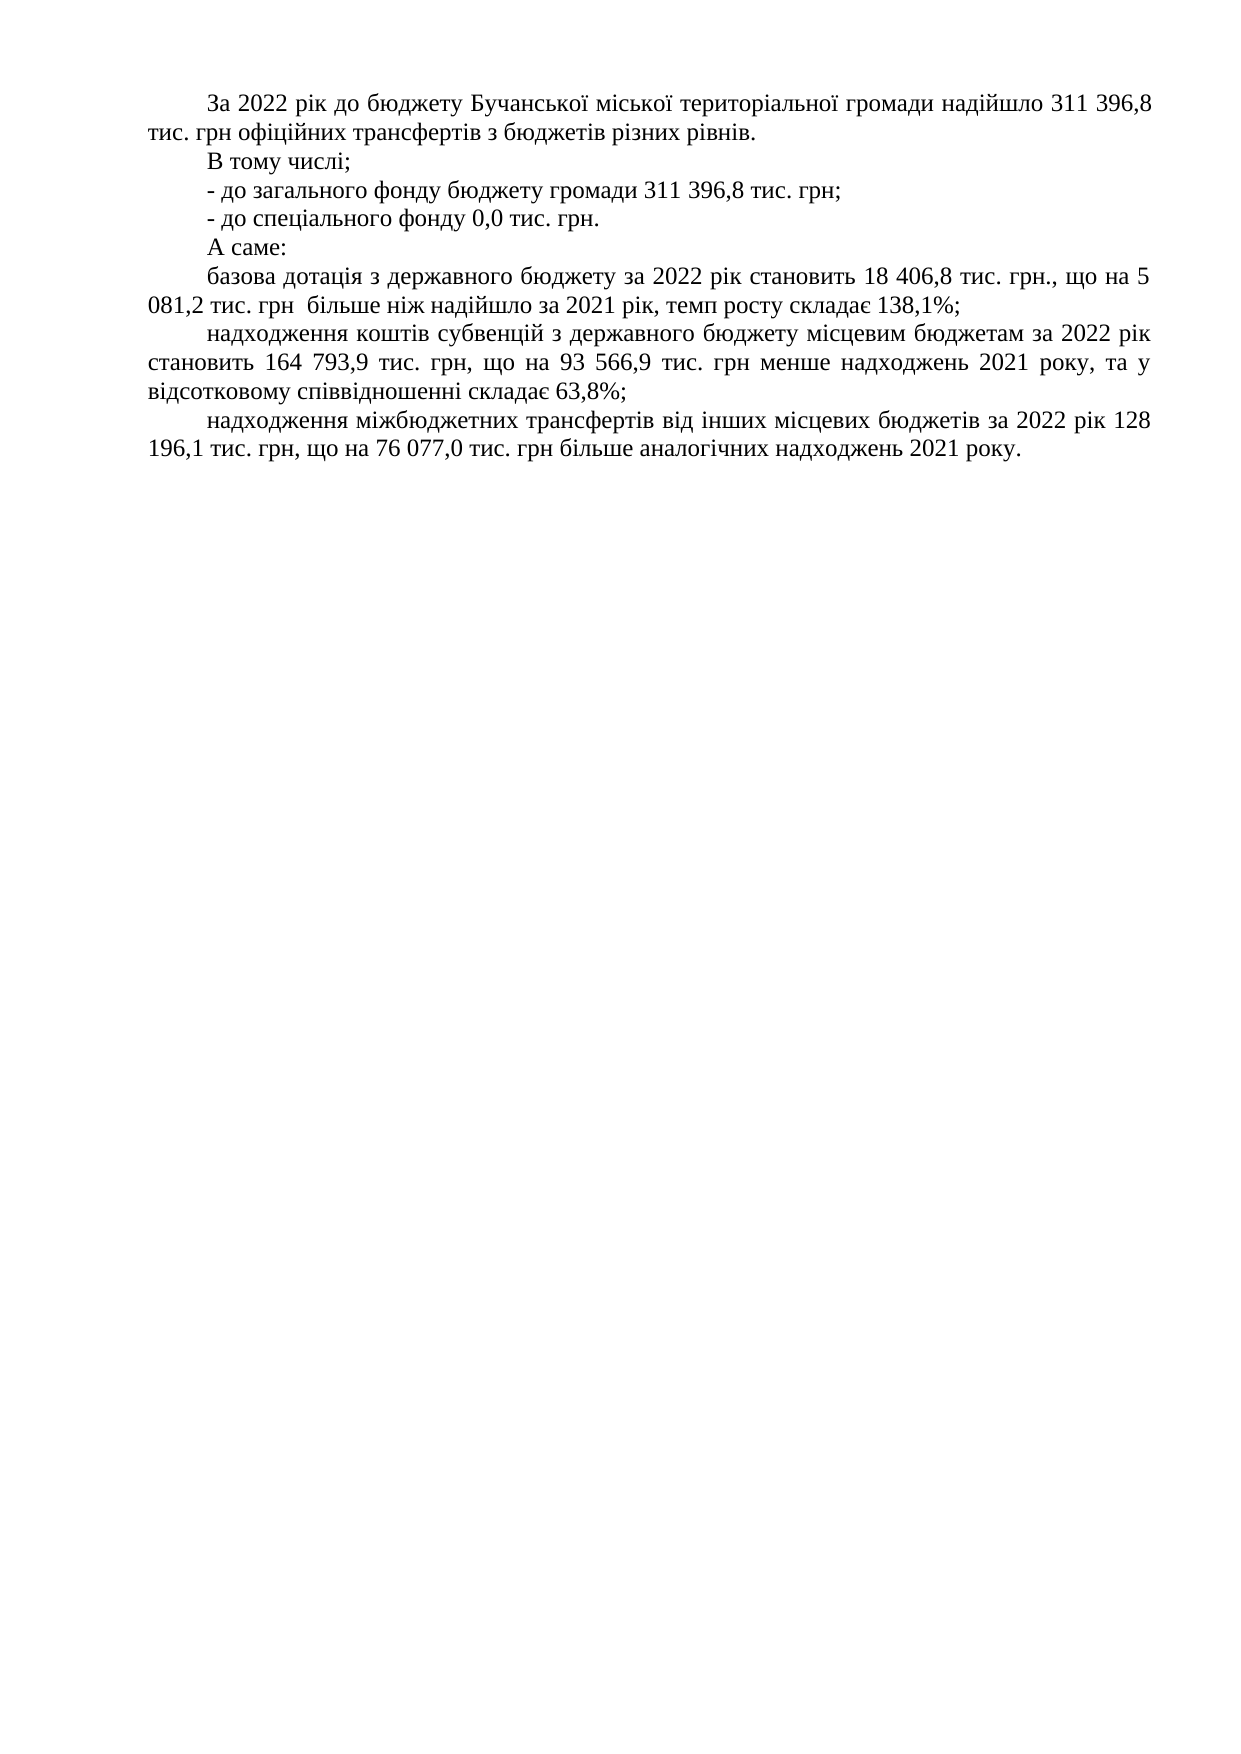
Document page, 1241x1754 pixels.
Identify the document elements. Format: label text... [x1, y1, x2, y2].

text - до спеціального фонду 0,0 тис. грн. [148, 203, 1152, 232]
text А саме: [148, 232, 1152, 261]
text В тому числі; [148, 146, 1152, 175]
text надходження міжбюджетних трансфертів від інших місцевих бюджетів за 2022 рік 128 196,1 тис. грн, що на 76 077,0 тис. грн більше аналогічних надходжень 2021 року. [148, 405, 1152, 462]
text базова дотація з державного бюджету за 2022 рік становить 18 406,8 тис. грн., що на 5 081,2 тис. грн більше ніж надійшло за 2021 рік, темп росту складає 138,1%; [148, 261, 1152, 318]
text За 2022 рік до бюджету Бучанської міської територіальної громади надійшло 311 396,8 тис. грн офіційних трансфертів з бюджетів різних рівнів. [148, 88, 1152, 146]
text надходження коштів субвенцій з державного бюджету місцевим бюджетам за 2022 рік становить 164 793,9 тис. грн, що на 93 566,9 тис. грн менше надходжень 2021 року, та у відсотковому співвідношенні складає 63,8%; [148, 318, 1152, 405]
text - до загального фонду бюджету громади 311 396,8 тис. грн; [148, 175, 1152, 203]
